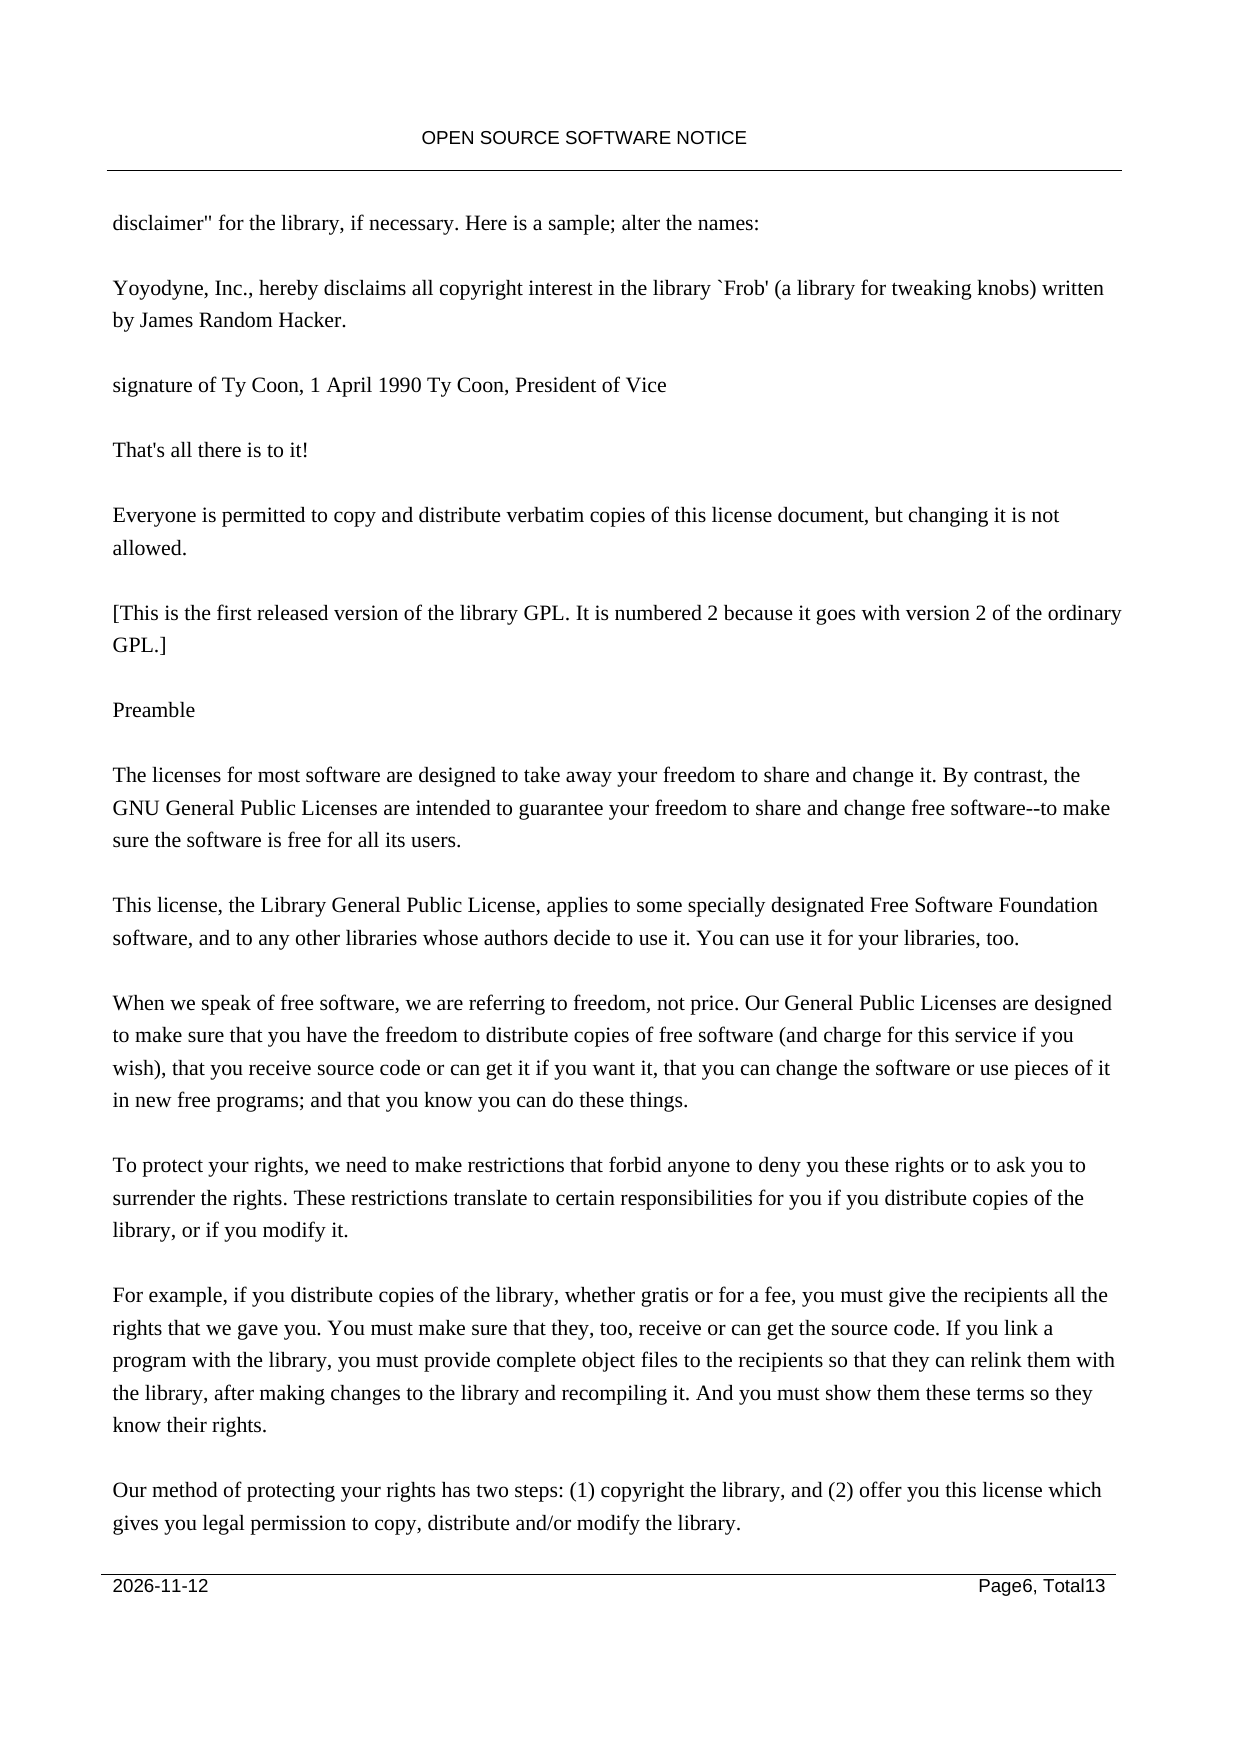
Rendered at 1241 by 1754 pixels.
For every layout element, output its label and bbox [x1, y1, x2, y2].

text [112, 206, 1128, 1539]
